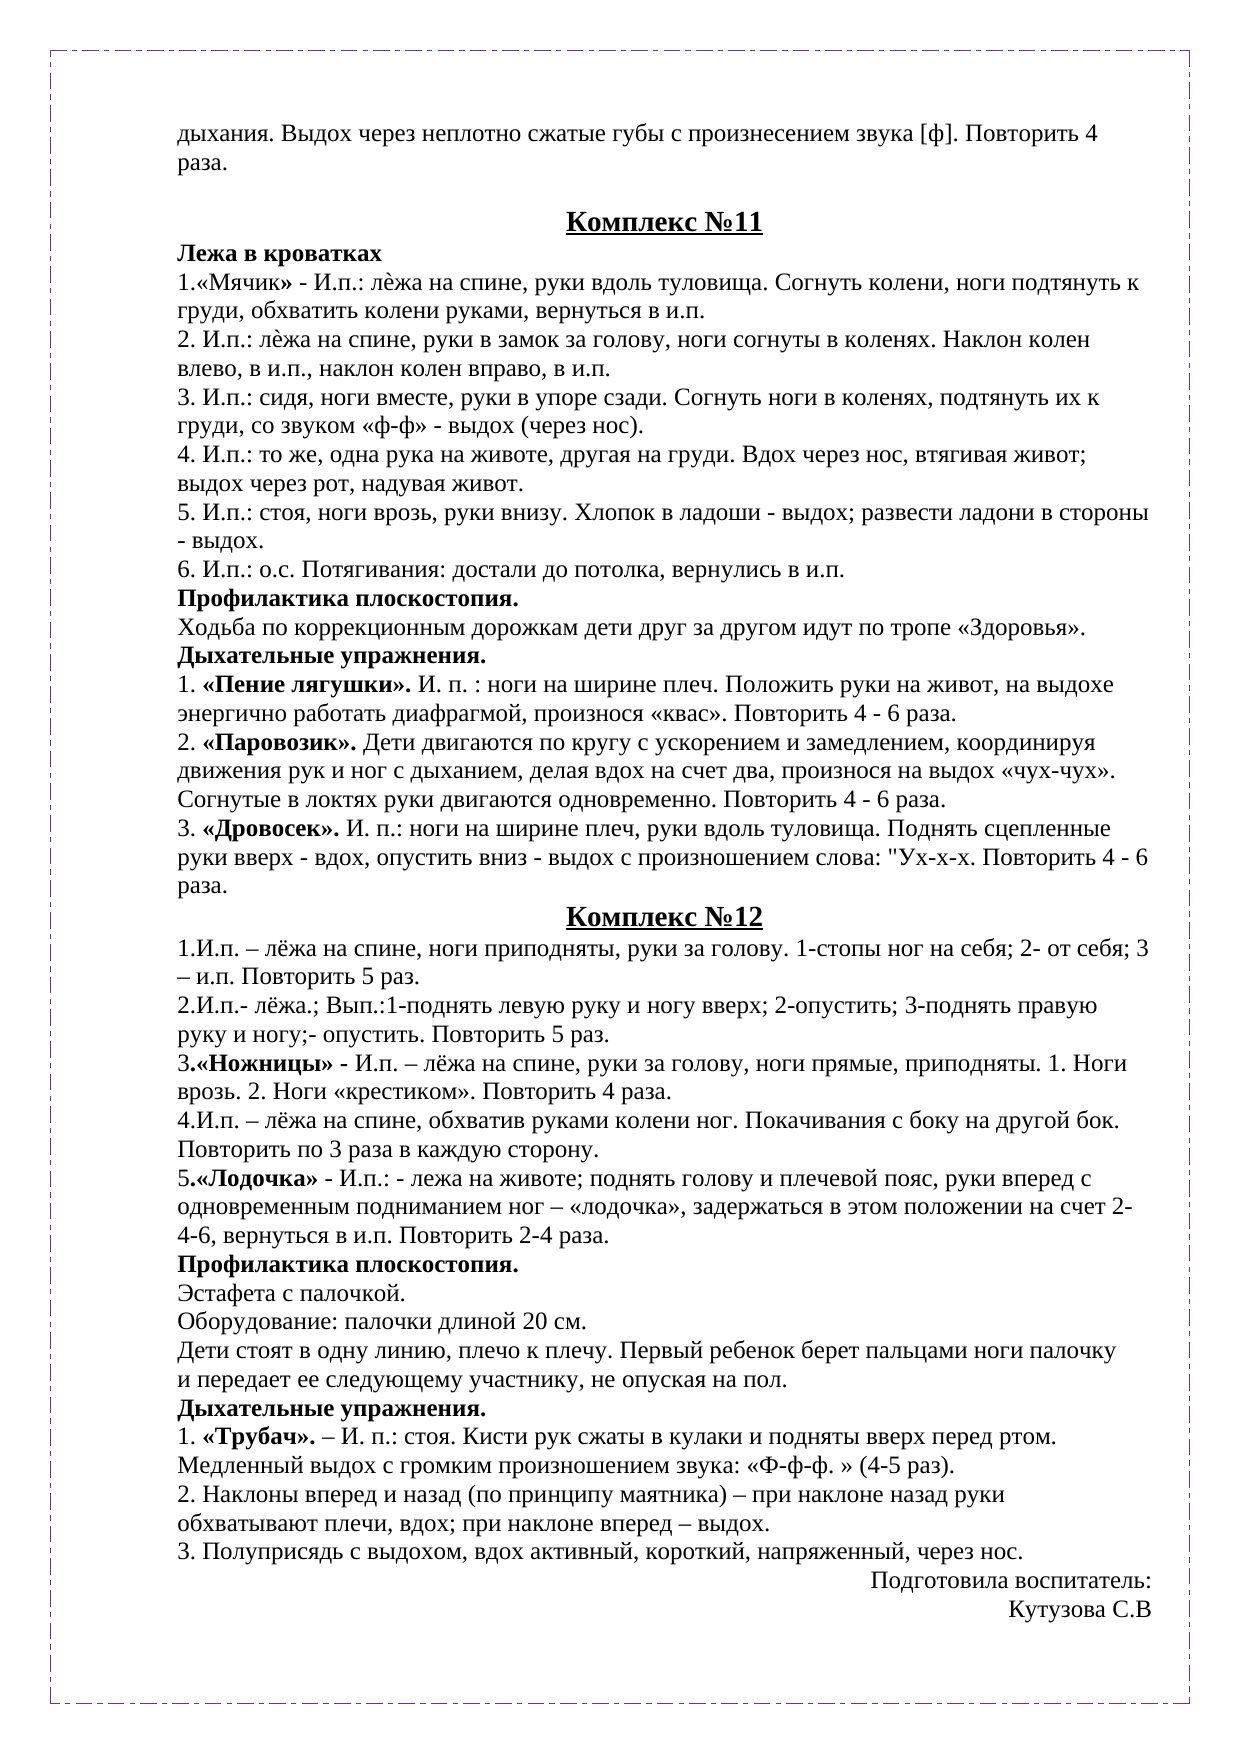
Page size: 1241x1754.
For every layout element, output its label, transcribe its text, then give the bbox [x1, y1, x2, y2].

text Подготовила воспитатель: [177, 1565, 1152, 1594]
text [177, 118, 1152, 176]
text 3.«Ножницы» - И.п. – лёжа на спине, руки за голову, ноги прямые, приподняты. 1. Ноги врозь. 2. Ноги «крестиком». Повторить 4 раза. [177, 1048, 1152, 1105]
text Профилактика плоскостопия. [177, 1249, 1152, 1278]
text 4.И.п. – лёжа на спине, обхватив руками колени ног. Покачивания с боку на другой бок. Повторить по 3 раза в каждую сторону. [177, 1105, 1152, 1163]
text 5. И.п.: стоя, ноги врозь, руки внизу. Хлопок в ладоши - выдох; развести ладони в стороны - выдох. [177, 497, 1152, 554]
text Лежа в кроватках [177, 238, 1152, 267]
text Дыхательные упражнения. [177, 1393, 1152, 1421]
text 1. «Пение лягушки». И. п. : ноги на ширине плеч. Положить руки на живот, на выдохе энергично работать диафрагмой, произнося «квас». Повторить 4 - 6 раза. [177, 669, 1152, 727]
text Ходьба по коррекционным дорожкам дети друг за другом идут по тропе «Здоровья». [177, 612, 1152, 640]
text Оборудование: палочки длиной 20 см. [177, 1306, 1152, 1335]
text Комплекс №12 [177, 899, 1152, 933]
text Комплекс №11 [177, 204, 1152, 238]
text 2. «Паровозик». Дети двигаются по кругу с ускорением и замедлением, координируя движения рук и ног с дыханием, делая вдох на счет два, произнося на выдох «чух-чух». Согнутые в локтях руки двигаются одновременно. Повторить 4 - 6 раза. [177, 727, 1152, 813]
text 2. Наклоны вперед и назад (по принципу маятника) – при наклоне назад руки обхватывают плечи, вдох; при наклоне вперед – выдох. [177, 1479, 1152, 1536]
text 3. И.п.: сидя, ноги вместе, руки в упоре сзади. Согнуть ноги в коленях, подтянуть их к груди, со звуком «ф-ф» - выдох (через нос). [177, 382, 1152, 439]
text 1. «Трубач». – И. п.: стоя. Кисти рук сжаты в кулаки и подняты вверх перед ртом. Медленный выдох с громким произношением звука: «Ф-ф-ф. » (4-5 раз). [177, 1421, 1152, 1479]
text 3. Полуприсядь с выдохом, вдох активный, короткий, напряженный, через нос. [177, 1536, 1152, 1565]
text 5.«Лодочка» - И.п.: - лежа на животе; поднять голову и плечевой пояс, руки вперед с одновременным подниманием ног – «лодочка», задержаться в этом положении на счет 2-4-6, вернуться в и.п. Повторить 2-4 раза. [177, 1163, 1152, 1249]
text 2. И.п.: лѐжа на спине, руки в замок за голову, ноги согнуты в коленях. Наклон колен влево, в и.п., наклон колен вправо, в и.п. [177, 324, 1152, 382]
text Профилактика плоскостопия. [177, 583, 1152, 612]
text 6. И.п.: о.с. Потягивания: достали до потолка, вернулись в и.п. [177, 554, 1152, 583]
text 2.И.п.- лёжа.; Вып.:1-поднять левую руку и ногу вверх; 2-опустить; 3-поднять правую руку и ногу;- опустить. Повторить 5 раз. [177, 990, 1152, 1048]
text Эстафета с палочкой. [177, 1278, 1152, 1306]
text 1.И.п. – лёжа на спине, ноги приподняты, руки за голову. 1-стопы ног на себя; 2- от себя; 3 – и.п. Повторить 5 раз. [177, 933, 1152, 990]
text 1.«Мячик» - И.п.: лѐжа на спине, руки вдоль туловища. Согнуть колени, ноги подтянуть к груди, обхватить колени руками, вернуться в и.п. [177, 267, 1152, 324]
text 3. «Дровосек». И. п.: ноги на ширине плеч, руки вдоль туловища. Поднять сцепленные руки вверх - вдох, опустить вниз - выдох с произношением слова: "Ух-х-х. Повторить 4 - 6 раза. [177, 813, 1152, 899]
text Дыхательные упражнения. [177, 640, 1152, 669]
text 4. И.п.: то же, одна рука на животе, другая на груди. Вдох через нос, втягивая живот; выдох через рот, надувая живот. [177, 439, 1152, 497]
text Дети стоят в одну линию, плечо к плечу. Первый ребенок берет пальцами ноги палочку и передает ее следующему участнику, не опуская на пол. [177, 1335, 1152, 1393]
text Кутузова С.В [177, 1594, 1152, 1623]
